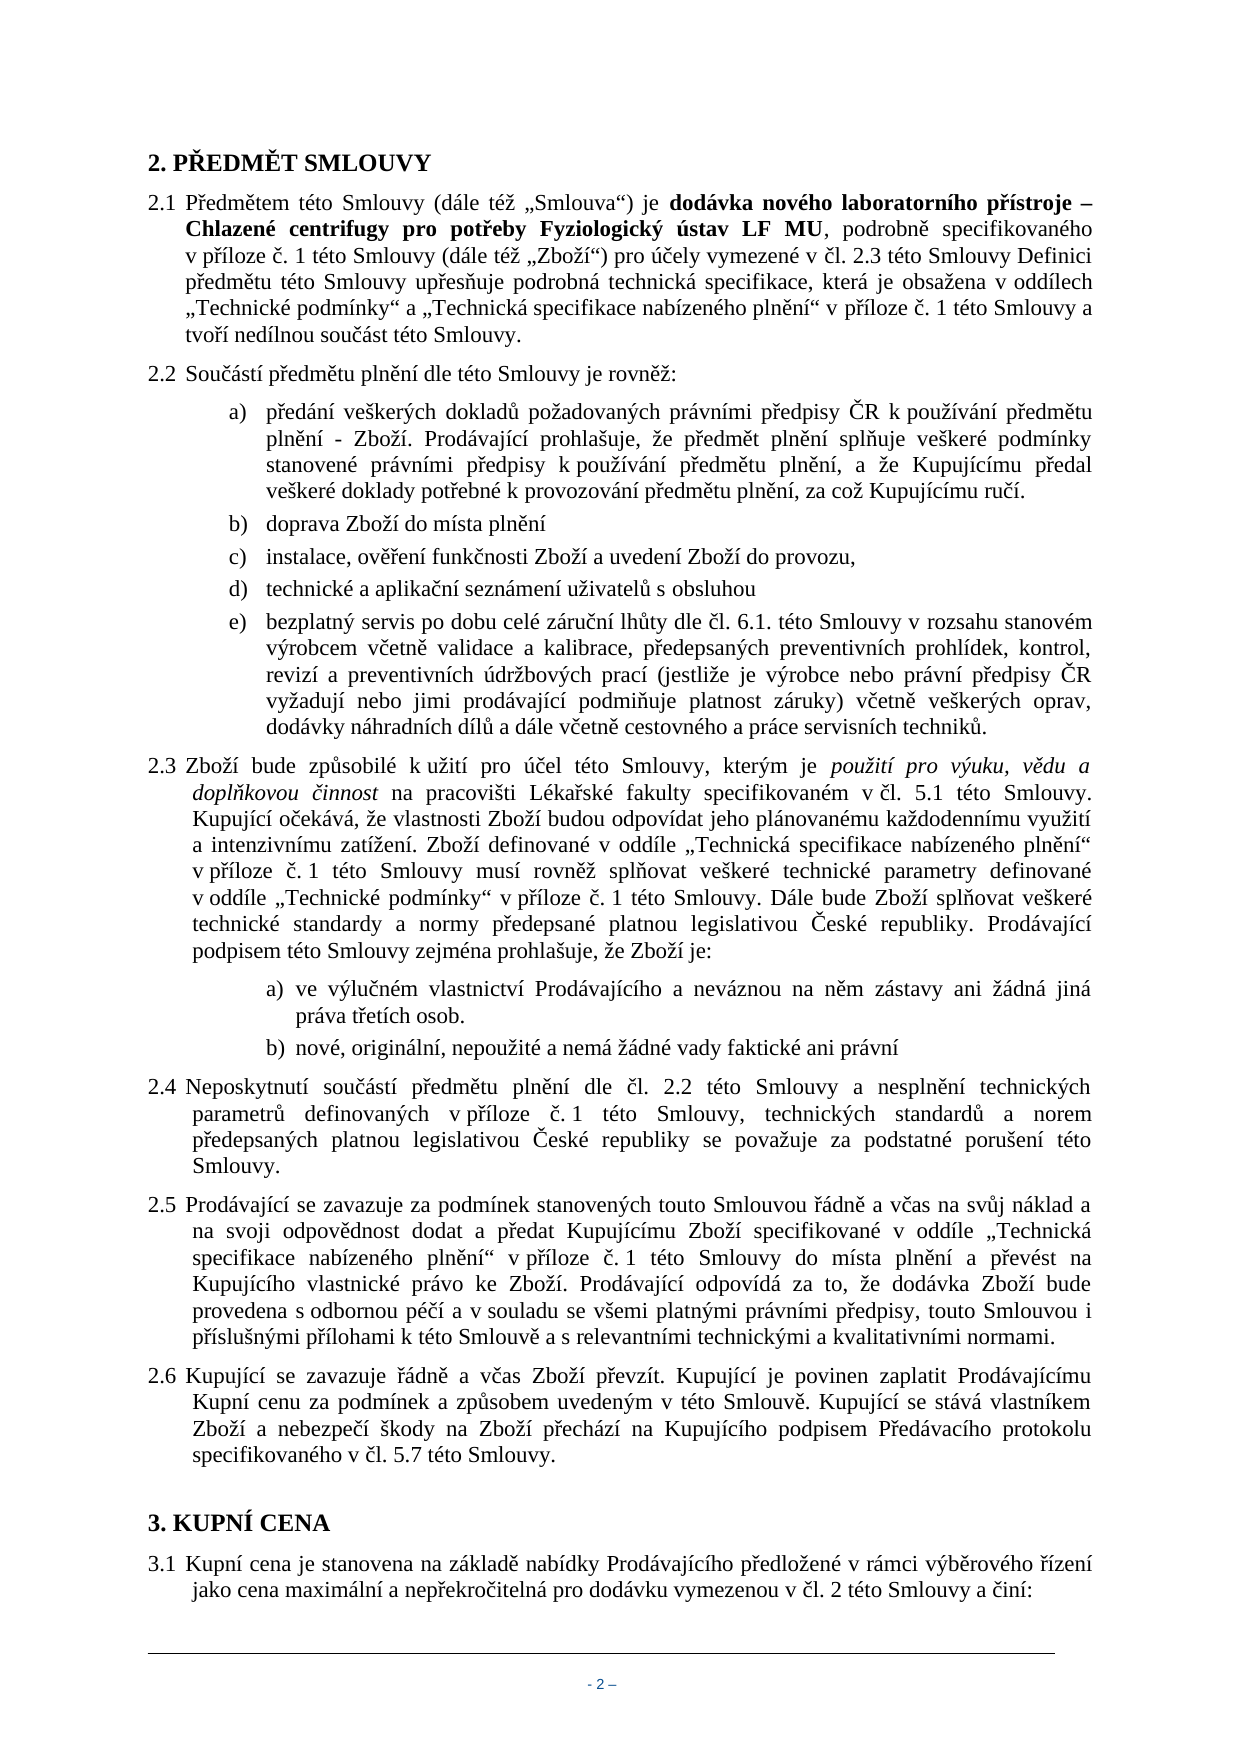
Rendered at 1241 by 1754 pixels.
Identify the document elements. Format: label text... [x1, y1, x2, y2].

list Předmětem této Smlouvy (dále též „Smlouva“) je dodávka nového laboratorního přístroje – Chlazené centrifugy pro potřeby Fyziologický ústav LF MU, podrobně specifikovaného v příloze č. 1 této Smlouvy (dále též „Zboží“) pro účely vymezené v čl. 2.3 této Smlouvy Definici předmětu této Smlouvy upřesňuje podrobná technická specifikace, která je obsažena v oddílech „Technické podmínky“ a „Technická specifikace nabízeného plnění“ v příloze č. 1 této Smlouvy a tvoří nedílnou součást této Smlouvy. [148, 189, 1093, 347]
list Kupní cena je stanovena na základě nabídky Prodávajícího předložené v rámci výběrového řízení jako cena maximální a nepřekročitelná pro dodávku vymezenou v čl. 2 této Smlouvy a činí: [148, 1550, 1093, 1602]
list Zboží bude způsobilé k užití pro účel této Smlouvy, kterým je použití pro výuku, vědu a doplňkovou činnost na pracovišti Lékařské fakulty specifikovaném v čl. 5.1 této Smlouvy. Kupující očekává, že vlastnosti Zboží budou odpovídat jeho plánovanému každodennímu využití a intenzivnímu zatížení. Zboží definované v oddíle „Technická specifikace nabízeného plnění“ v příloze č. 1 této Smlouvy musí rovněž splňovat veškeré technické parametry definované v oddíle „Technické podmínky“ v příloze č. 1 této Smlouvy. Dále bude Zboží splňovat veškeré technické standardy a normy předepsané platnou legislativou České republiky. Prodávající podpisem této Smlouvy zejména prohlašuje, že Zboží je: [148, 752, 1093, 963]
list nové, originální, nepoužité a nemá žádné vady faktické ani právní [266, 1034, 1093, 1061]
text 3. KUPNÍ CENA [148, 1508, 1093, 1537]
list Kupující se zavazuje řádně a včas Zboží převzít. Kupující je povinen zaplatit Prodávajícímu Kupní cenu za podmínek a způsobem uvedeným v této Smlouvě. Kupující se stává vlastníkem Zboží a nebezpečí škody na Zboží přechází na Kupujícího podpisem Předávacího protokolu specifikovaného v čl. 5.7 této Smlouvy. [148, 1362, 1093, 1467]
list instalace, ověření funkčnosti Zboží a uvedení Zboží do provozu, [229, 543, 1093, 569]
list předání veškerých dokladů požadovaných právními předpisy ČR k používání předmětu plnění - Zboží. Prodávající prohlašuje, že předmět plnění splňuje veškeré podmínky stanovené právními předpisy k používání předmětu plnění, a že Kupujícímu předal veškeré doklady potřebné k provozování předmětu plnění, za což Kupujícímu ručí. [229, 398, 1093, 504]
text 2. PŘEDMĚT SMLOUVY [148, 148, 1093, 176]
list ve výlučném vlastnictví Prodávajícího a neváznou na něm zástavy ani žádná jiná práva třetích osob. [266, 976, 1093, 1028]
list doprava Zboží do místa plnění [229, 510, 1093, 536]
list Neposkytnutí součástí předmětu plnění dle čl. 2.2 této Smlouvy a nesplnění technických parametrů definovaných v příloze č. 1 této Smlouvy, technických standardů a norem předepsaných platnou legislativou České republiky se považuje za podstatné porušení této Smlouvy. [148, 1073, 1093, 1179]
list Prodávající se zavazuje za podmínek stanovených touto Smlouvou řádně a včas na svůj náklad a na svoji odpovědnost dodat a předat Kupujícímu Zboží specifikované v oddíle „Technická specifikace nabízeného plnění“ v příloze č. 1 této Smlouvy do místa plnění a převést na Kupujícího vlastnické právo ke Zboží. Prodávající odpovídá za to, že dodávka Zboží bude provedena s odbornou péčí a v souladu se všemi platnými právními předpisy, touto Smlouvou i příslušnými přílohami k této Smlouvě a s relevantními technickými a kvalitativními normami. [148, 1191, 1093, 1349]
list technické a aplikační seznámení uživatelů s obsluhou [229, 575, 1093, 602]
list bezplatný servis po dobu celé záruční lhůty dle čl. 6.1. této Smlouvy v rozsahu stanovém výrobcem včetně validace a kalibrace, předepsaných preventivních prohlídek, kontrol, revizí a preventivních údržbových prací (jestliže je výrobce nebo právní předpisy ČR vyžadují nebo jimi prodávající podmiňuje platnost záruky) včetně veškerých oprav, dodávky náhradních dílů a dále včetně cestovného a práce servisních techniků. [229, 608, 1093, 740]
list Součástí předmětu plnění dle této Smlouvy je rovněž: [148, 359, 1093, 386]
